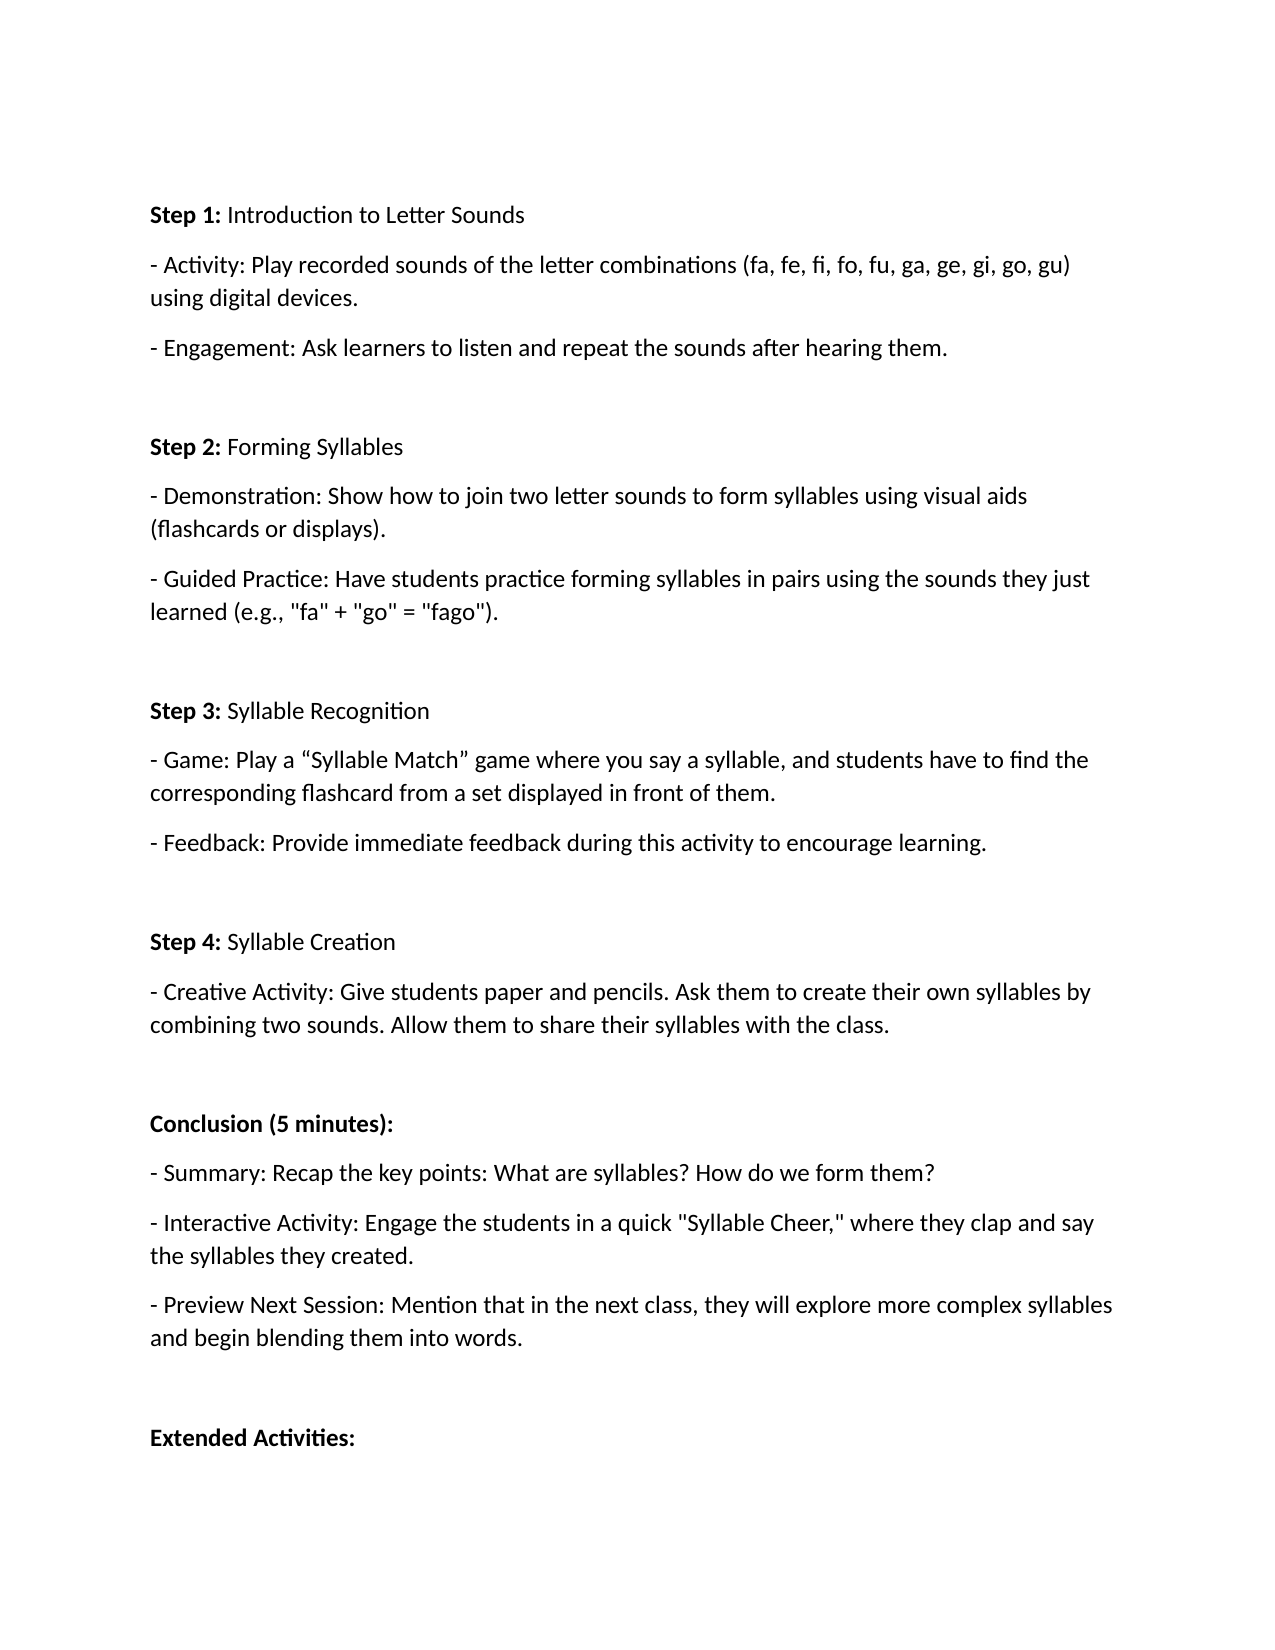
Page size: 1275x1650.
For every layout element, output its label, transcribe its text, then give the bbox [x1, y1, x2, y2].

text - Engagement: Ask learners to listen and repeat the sounds after hearing them. [150, 332, 1125, 362]
text - Interactive Activity: Engage the students in a quick "Syllable Cheer," where they clap and say the syllables they created. [150, 1207, 1125, 1271]
text Conclusion (5 minutes): [150, 1108, 1125, 1138]
text Step 1: Introduction to Letter Sounds [150, 199, 1125, 230]
text - Feedback: Provide immediate feedback during this activity to encourage learning. [150, 827, 1125, 858]
text - Game: Play a “Syllable Match” game where you say a syllable, and students have to find the corresponding flashcard from a set displayed in front of them. [150, 744, 1125, 808]
text Step 4: Syllable Creation [150, 926, 1125, 957]
text Step 3: Syllable Recognition [150, 695, 1125, 726]
text - Summary: Recap the key points: What are syllables? How do we form them? [150, 1157, 1125, 1188]
text - Activity: Play recorded sounds of the letter combinations (fa, fe, fi, fo, fu, ga, ge, gi, go, gu) using digital devices. [150, 249, 1125, 313]
text - Demonstration: Show how to join two letter sounds to form syllables using visual aids (flashcards or displays). [150, 480, 1125, 544]
text - Creative Activity: Give students paper and pencils. Ask them to create their own syllables by combining two sounds. Allow them to share their syllables with the class. [150, 976, 1125, 1039]
text - Guided Practice: Have students practice forming syllables in pairs using the sounds they just learned (e.g., "fa" + "go" = "fago"). [150, 563, 1125, 626]
text - Preview Next Session: Mention that in the next class, they will explore more complex syllables and begin blending them into words. [150, 1289, 1125, 1353]
text Step 2: Forming Syllables [150, 431, 1125, 461]
text Extended Activities: [150, 1422, 1125, 1452]
